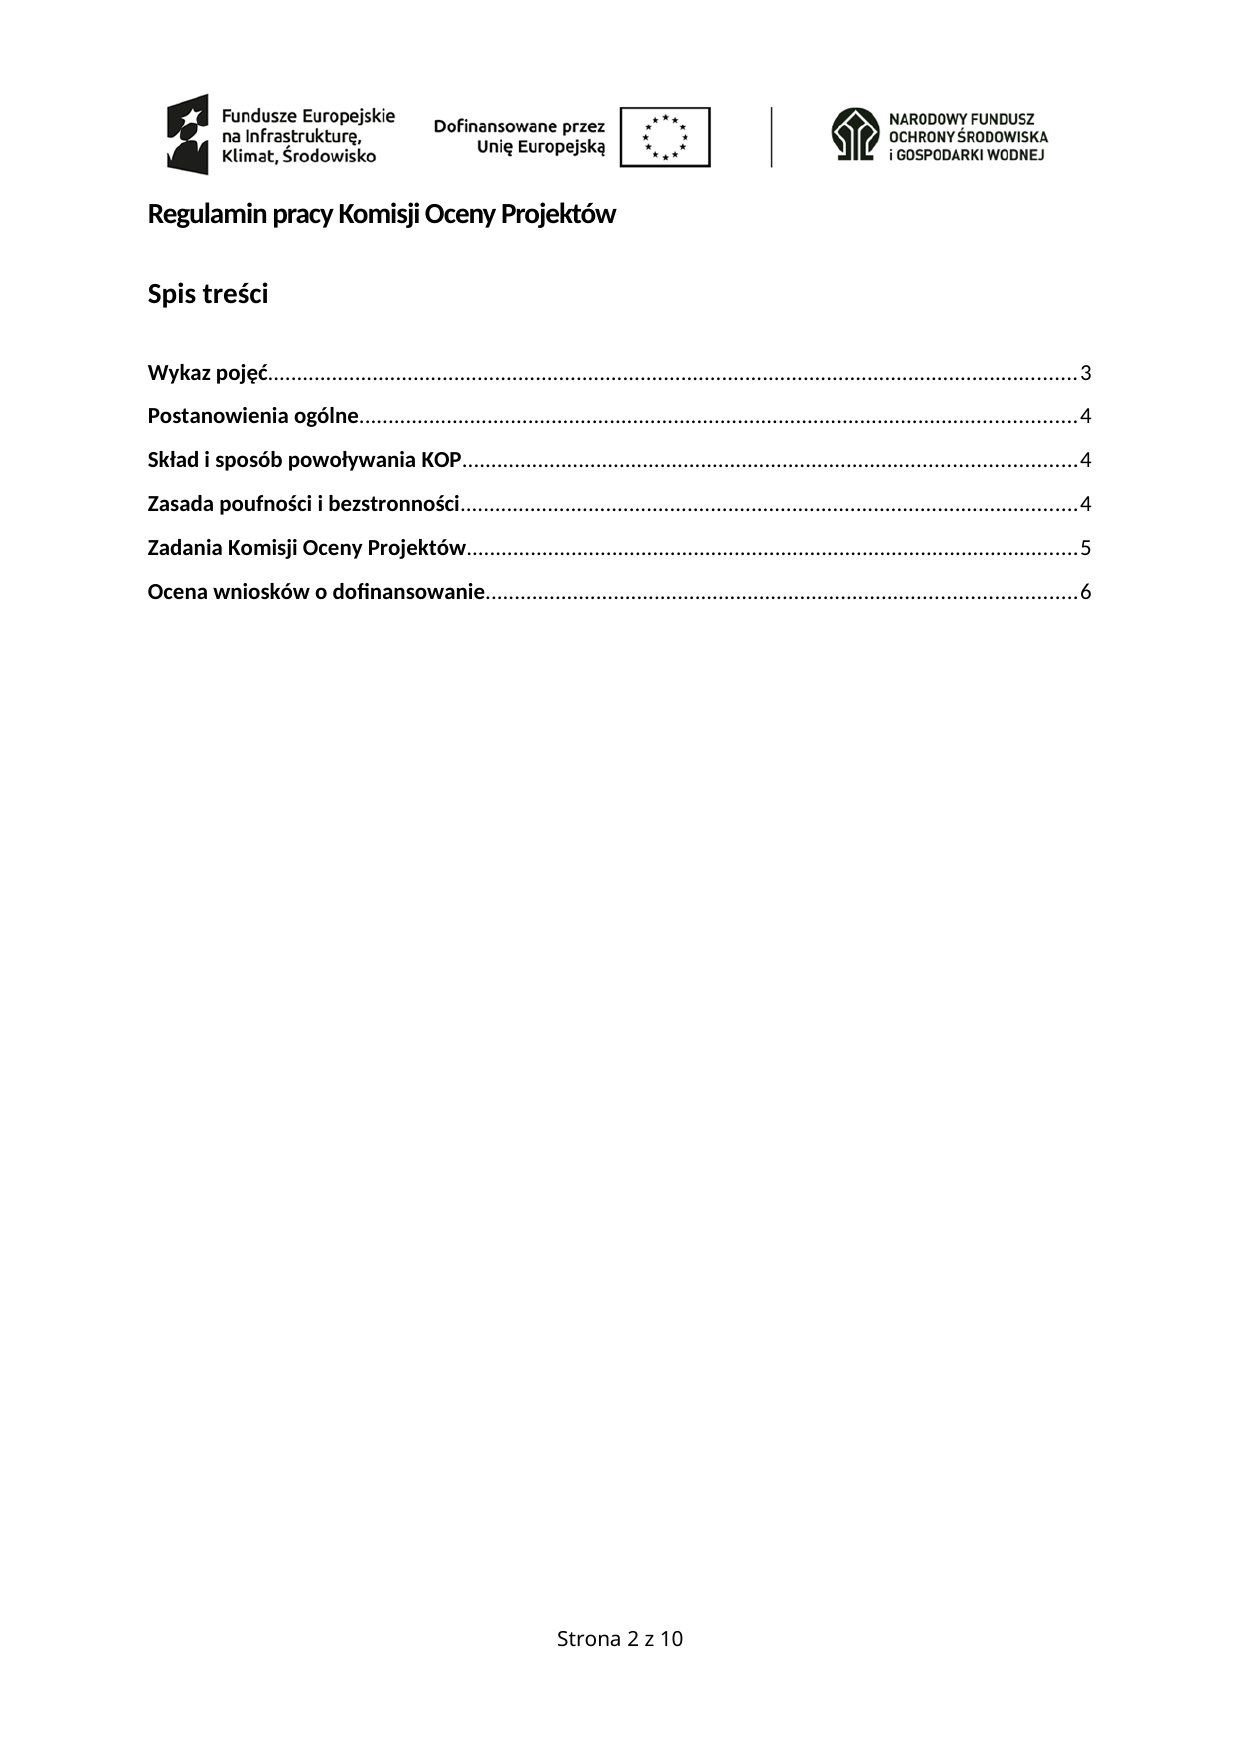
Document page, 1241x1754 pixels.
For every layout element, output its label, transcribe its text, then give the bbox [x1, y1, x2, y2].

title Regulamin pracy Komisji Oceny Projektów [148, 195, 1093, 231]
picture [147, 73, 1092, 195]
